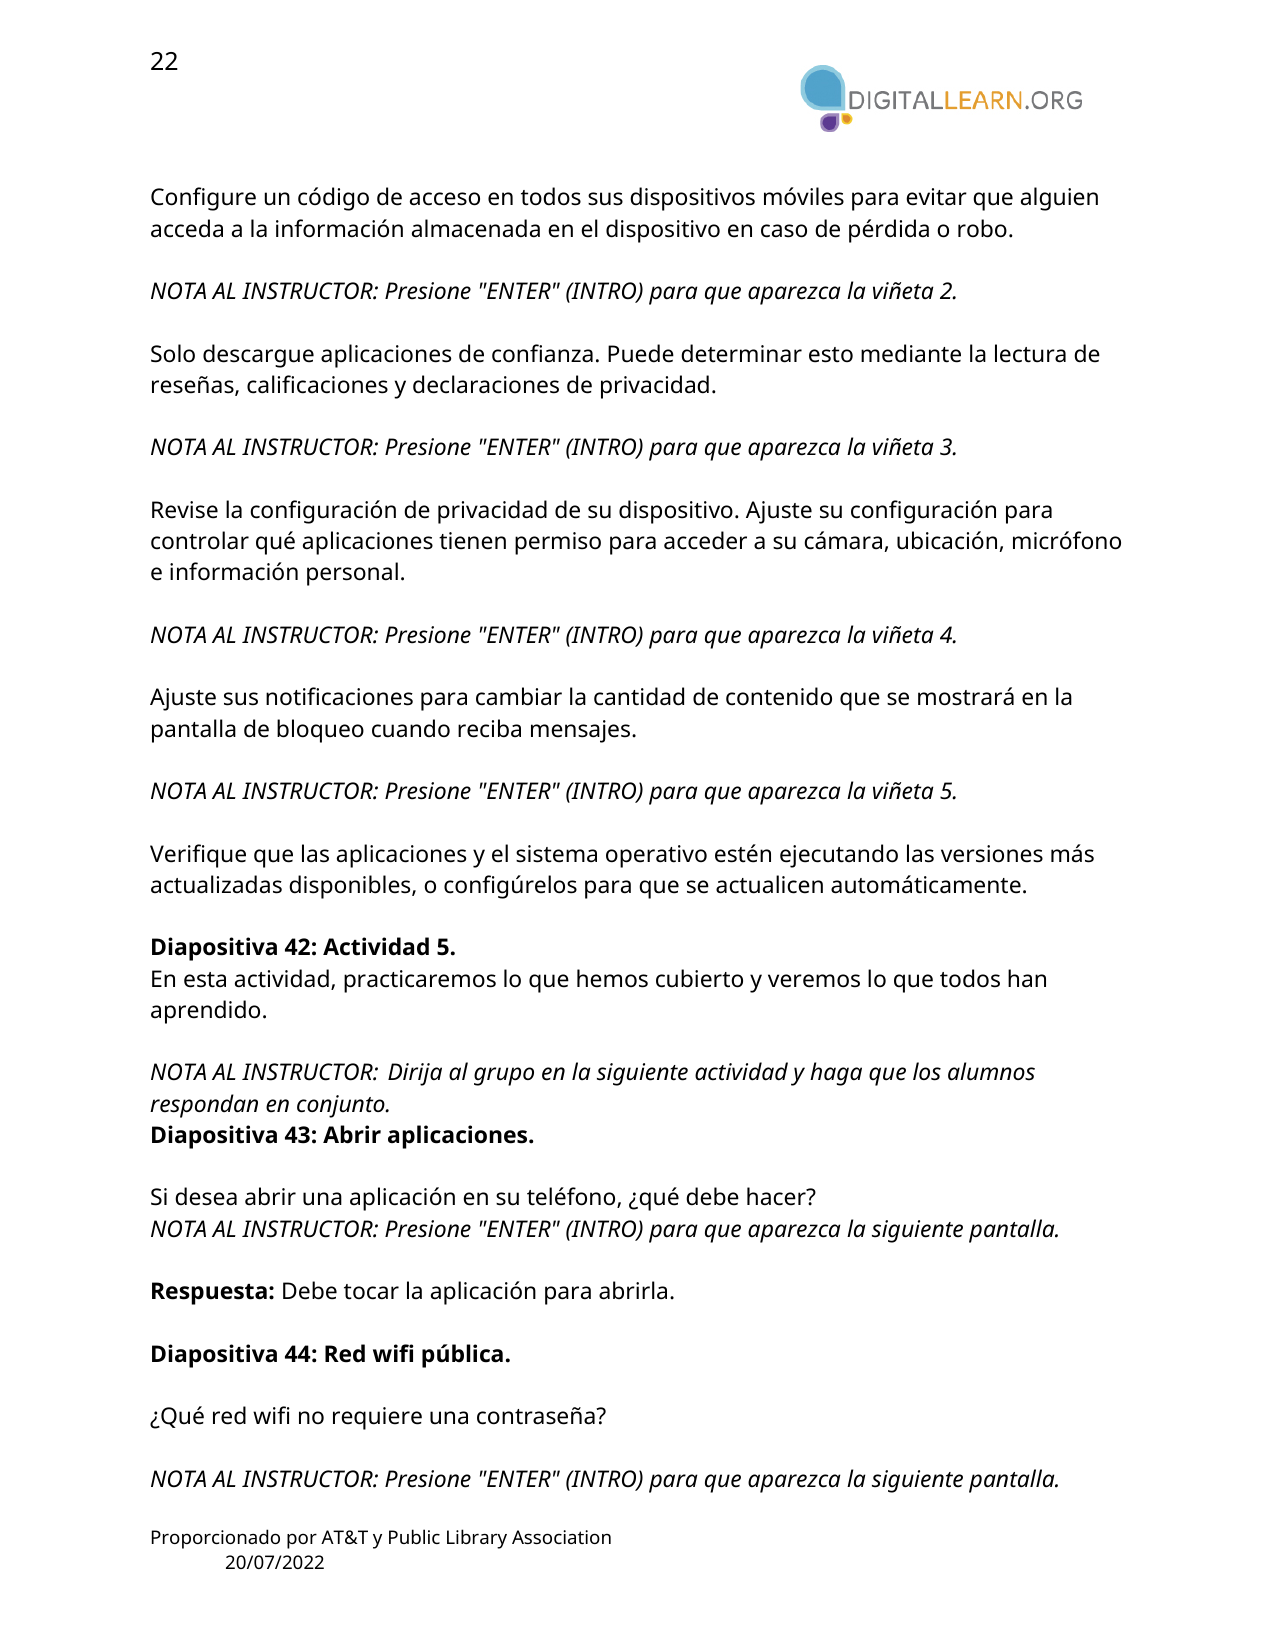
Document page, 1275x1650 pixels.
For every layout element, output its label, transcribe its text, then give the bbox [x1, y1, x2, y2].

text NOTA AL INSTRUCTOR: Presione "ENTER" (INTRO) para que aparezca la siguiente pantalla. [150, 1462, 1125, 1494]
text Configure un código de acceso en todos sus dispositivos móviles para evitar que alguien acceda a la información almacenada en el dispositivo en caso de pérdida o robo. [150, 181, 1125, 244]
text Solo descargue aplicaciones de confianza. Puede determinar esto mediante la lectura de reseñas, calificaciones y declaraciones de privacidad. [150, 337, 1125, 400]
text NOTA AL INSTRUCTOR: Presione "ENTER" (INTRO) para que aparezca la viñeta 2. [150, 275, 1125, 306]
text Si desea abrir una aplicación en su teléfono, ¿qué debe hacer? [150, 1181, 1125, 1212]
text En esta actividad, practicaremos lo que hemos cubierto y veremos lo que todos han aprendido. [150, 962, 1125, 1025]
text Revise la configuración de privacidad de su dispositivo. Ajuste su configuración para controlar qué aplicaciones tienen permiso para acceder a su cámara, ubicación, micrófono e información personal. [150, 494, 1125, 587]
text ¿Qué red wifi no requiere una contraseña? [150, 1400, 1125, 1431]
text NOTA AL INSTRUCTOR: Presione "ENTER" (INTRO) para que aparezca la siguiente pantalla. [150, 1212, 1125, 1244]
picture [800, 65, 1082, 132]
text Verifique que las aplicaciones y el sistema operativo estén ejecutando las versiones más actualizadas disponibles, o configúrelos para que se actualicen automáticamente. [150, 837, 1125, 900]
text Respuesta: Debe tocar la aplicación para abrirla. [150, 1275, 1125, 1306]
text Diapositiva 42: Actividad 5. [150, 931, 1125, 962]
text Diapositiva 44: Red wifi pública. [150, 1337, 1125, 1369]
text NOTA AL INSTRUCTOR: Dirija al grupo en la siguiente actividad y haga que los alumnos respondan en conjunto. [150, 1056, 1125, 1119]
text NOTA AL INSTRUCTOR: Presione "ENTER" (INTRO) para que aparezca la viñeta 4. [150, 619, 1125, 650]
text Ajuste sus notificaciones para cambiar la cantidad de contenido que se mostrará en la pantalla de bloqueo cuando reciba mensajes. [150, 681, 1125, 744]
text NOTA AL INSTRUCTOR: Presione "ENTER" (INTRO) para que aparezca la viñeta 5. [150, 775, 1125, 806]
text Diapositiva 43: Abrir aplicaciones. [150, 1119, 1125, 1150]
text NOTA AL INSTRUCTOR: Presione "ENTER" (INTRO) para que aparezca la viñeta 3. [150, 431, 1125, 462]
